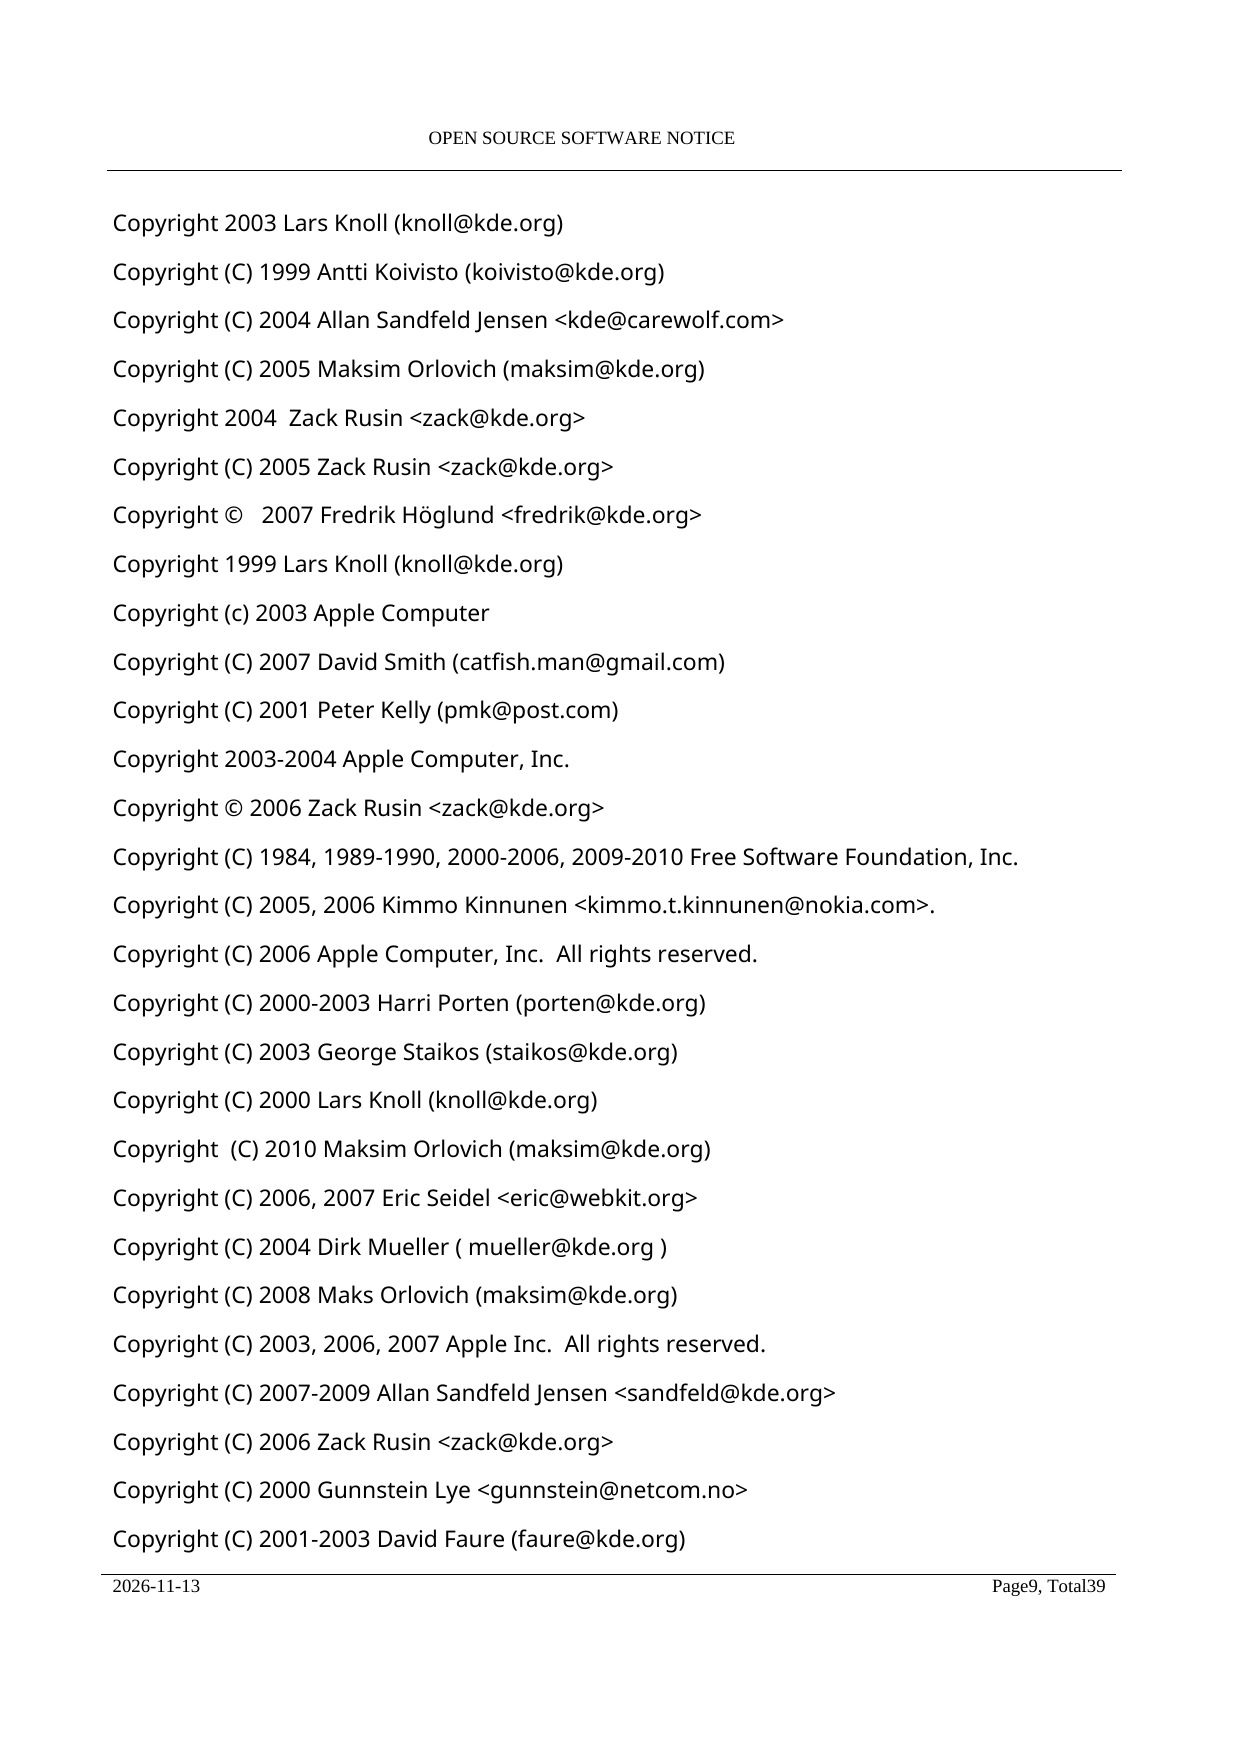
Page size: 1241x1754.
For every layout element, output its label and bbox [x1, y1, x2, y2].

text [112, 206, 1128, 1555]
